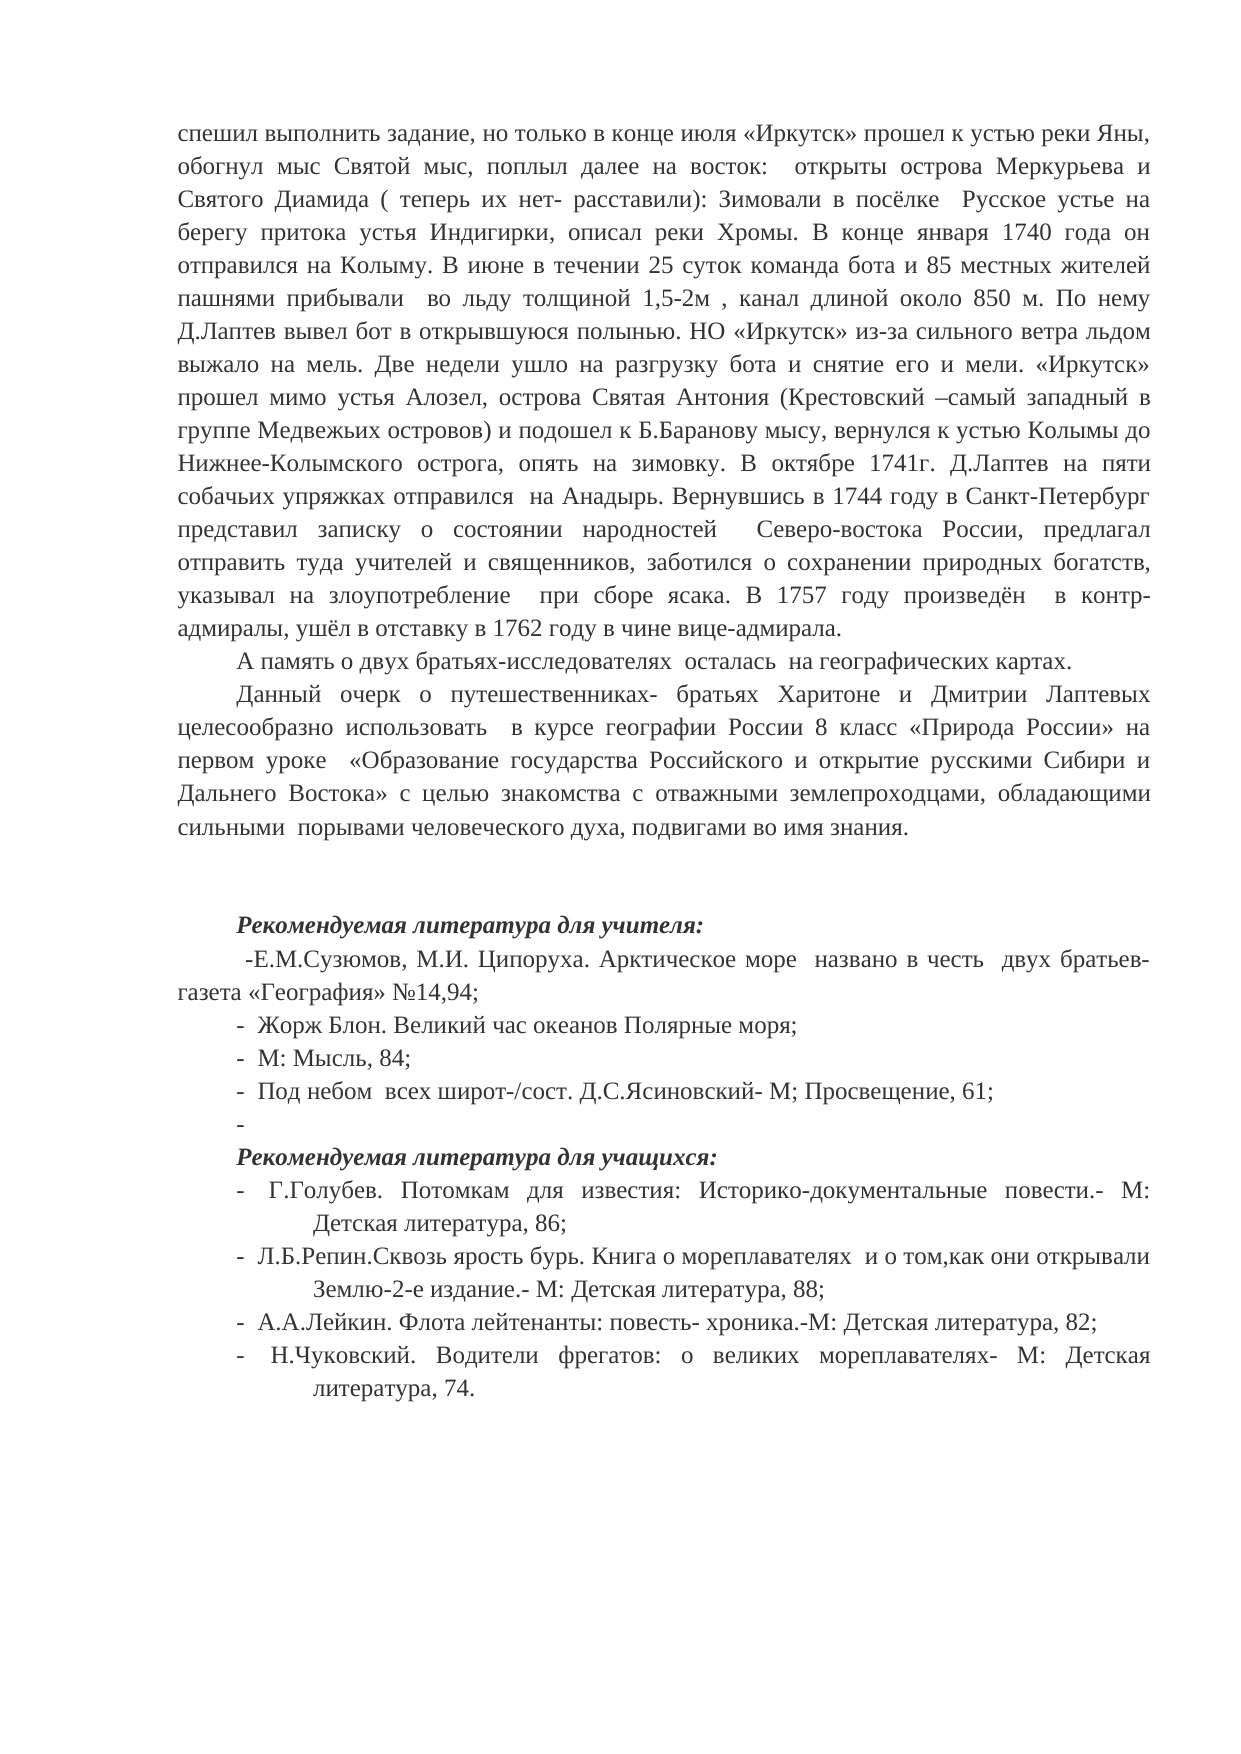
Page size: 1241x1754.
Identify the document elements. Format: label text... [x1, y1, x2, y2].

text Рекомендуемая литература для учителя: [177, 911, 1152, 939]
text Данный очерк о путешественниках- братьях Харитоне и Дмитрии Лаптевых целесообразно использовать в курсе географии России 8 класс «Природа России» на первом уроке «Образование государства Российского и открытие русскими Сибири и Дальнего Востока» с целью знакомства с отважными землепроходцами, обладающими сильными порывами человеческого духа, подвигами во имя знания. [177, 679, 1152, 840]
text А память о двух братьях-исследователях осталась на географических картах. [177, 646, 1152, 675]
list Л.Б.Репин.Сквозь ярость бурь. Книга о мореплавателях и о том,как они открывали Землю-2-е издание.- М: Детская литература, 88; [236, 1241, 1152, 1303]
list Жорж Блон. Великий час океанов Полярные моря; [236, 1010, 1152, 1038]
list Г.Голубев. Потомкам для известия: Историко-документальные повести.- М: Детская литература, 86; [236, 1175, 1152, 1237]
list Под небом всех широт-/сост. Д.С.Ясиновский- М; Просвещение, 61; [236, 1076, 1152, 1104]
list А.А.Лейкин. Флота лейтенанты: повесть- хроника.-М: Детская литература, 82; [236, 1307, 1152, 1336]
list М: Мысль, 84; [236, 1043, 1152, 1071]
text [177, 118, 1152, 642]
text -Е.М.Сузюмов, М.И. Ципоруха. Арктическое море названо в честь двух братьев- газета «География» №14,94; [177, 944, 1152, 1005]
list Н.Чуковский. Водители фрегатов: о великих мореплавателях- М: Детская литература, 74. [236, 1340, 1152, 1402]
text Рекомендуемая литература для учащихся: [236, 1142, 1152, 1171]
